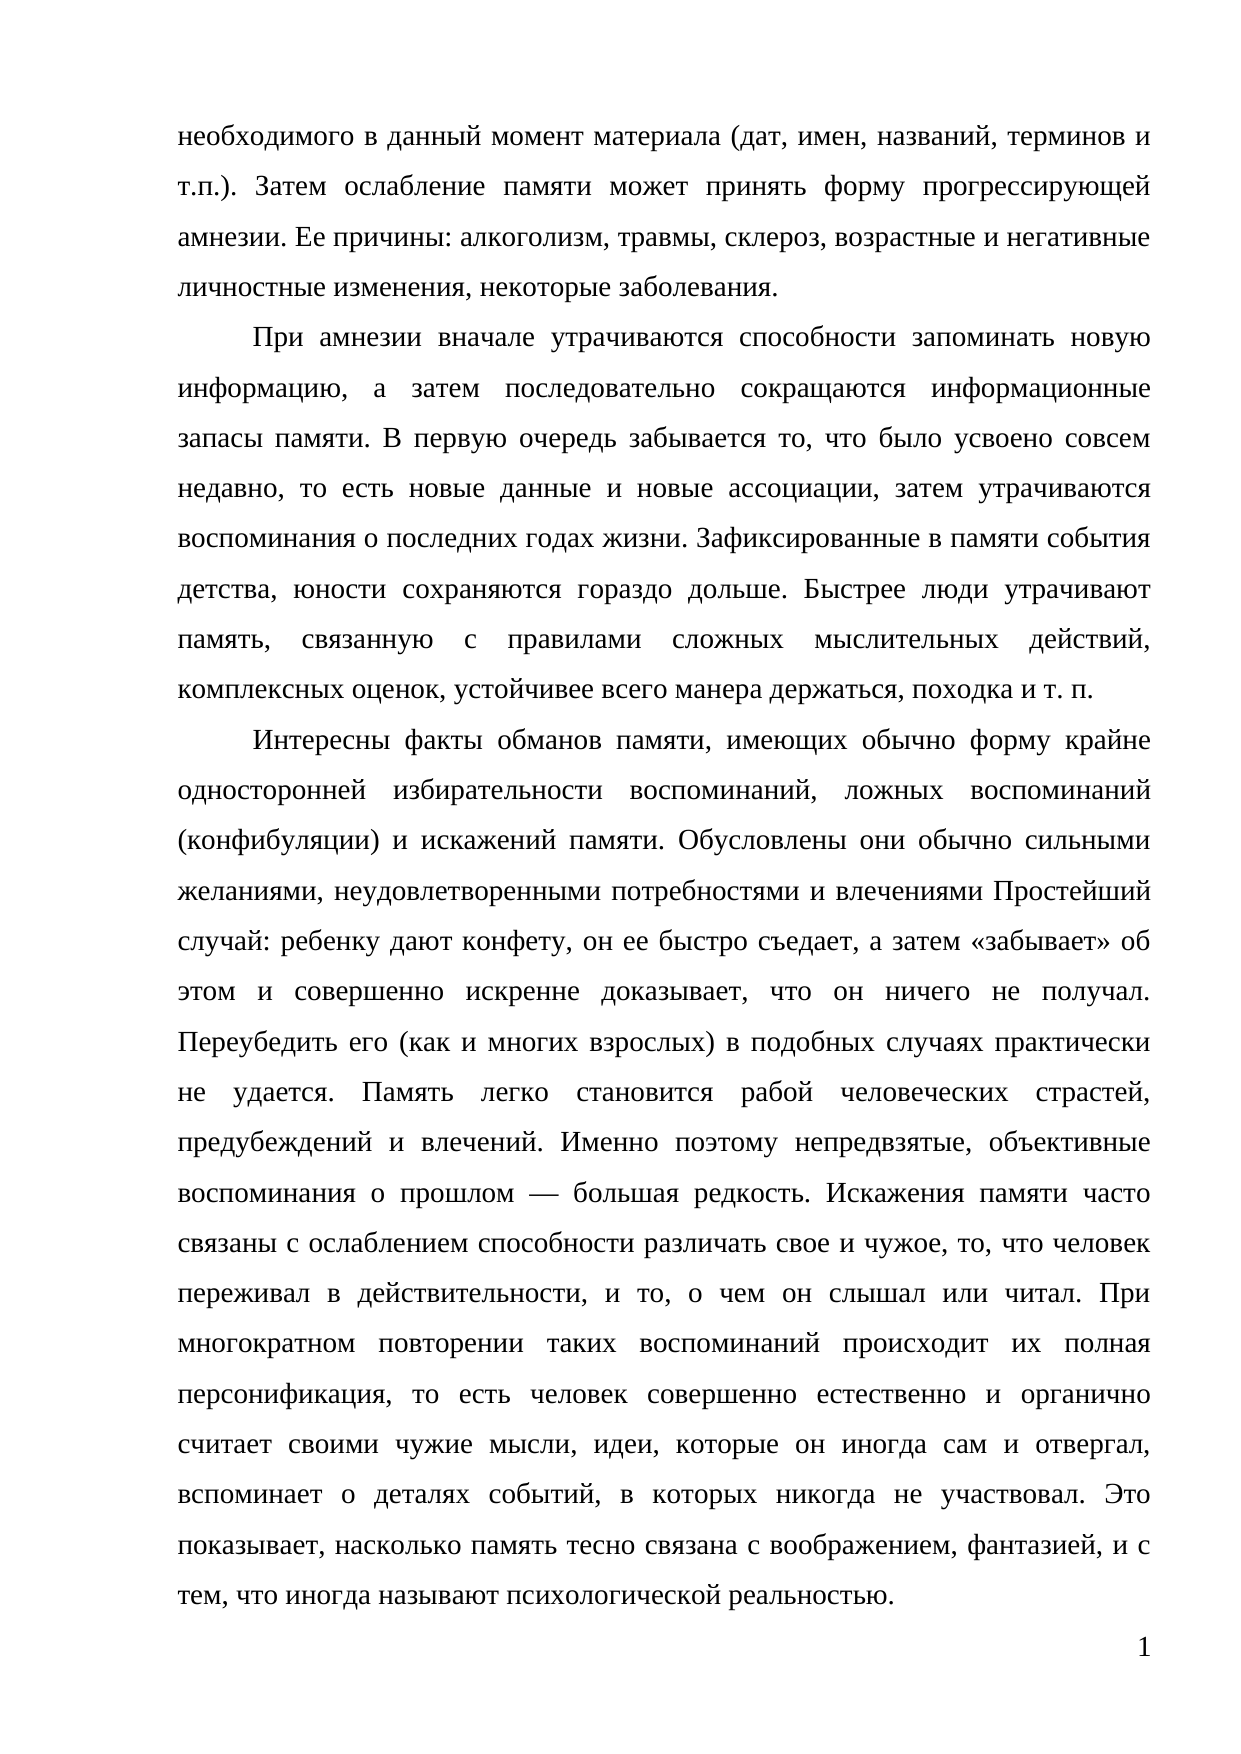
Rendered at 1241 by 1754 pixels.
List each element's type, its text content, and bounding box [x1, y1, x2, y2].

text При амнезии вначале утрачиваются способности запоминать новую информацию, а затем последовательно сокращаются информационные запасы памяти. В первую очередь забывается то, что было усвоено совсем недавно, то есть новые данные и новые ассоциации, затем утрачиваются воспоминания о последних годах жизни. Зафиксированные в памяти события детства, юности сохраняются гораздо дольше. Быстрее люди утрачивают память, связанную с правилами сложных мыслительных действий, комплексных оценок, устойчивее всего манера держаться, походка и т. п. [177, 319, 1152, 705]
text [177, 118, 1152, 303]
text Интересны факты обманов памяти, имеющих обычно форму крайне односторонней избирательности воспоминаний, ложных воспоминаний (конфибуляции) и искажений памяти. Обусловлены они обычно сильными желаниями, неудовлетворенными потребностями и влечениями Простейший случай: ребенку дают конфету, он ее быстро съедает, а затем «забывает» об этом и совершенно искренне доказывает, что он ничего не получал. Переубедить его (как и многих взрослых) в подобных случаях практически не удается. Память легко становится рабой человеческих страстей, предубеждений и влечений. Именно поэтому непредвзятые, объективные воспоминания о прошлом — большая редкость. Искажения памяти часто связаны с ослаблением способности различать свое и чужое, то, что человек переживал в действительности, и то, о чем он слышал или читал. При многократном повторении таких воспоминаний происходит их полная персонификация, то есть человек совершенно естественно и органично считает своими чужие мысли, идеи, которые он иногда сам и отвергал, вспоминает о деталях событий, в которых никогда не участвовал. Это показывает, насколько память тесно связана с воображением, фантазией, и с тем, что иногда называют психологической реальностью. [177, 722, 1152, 1611]
